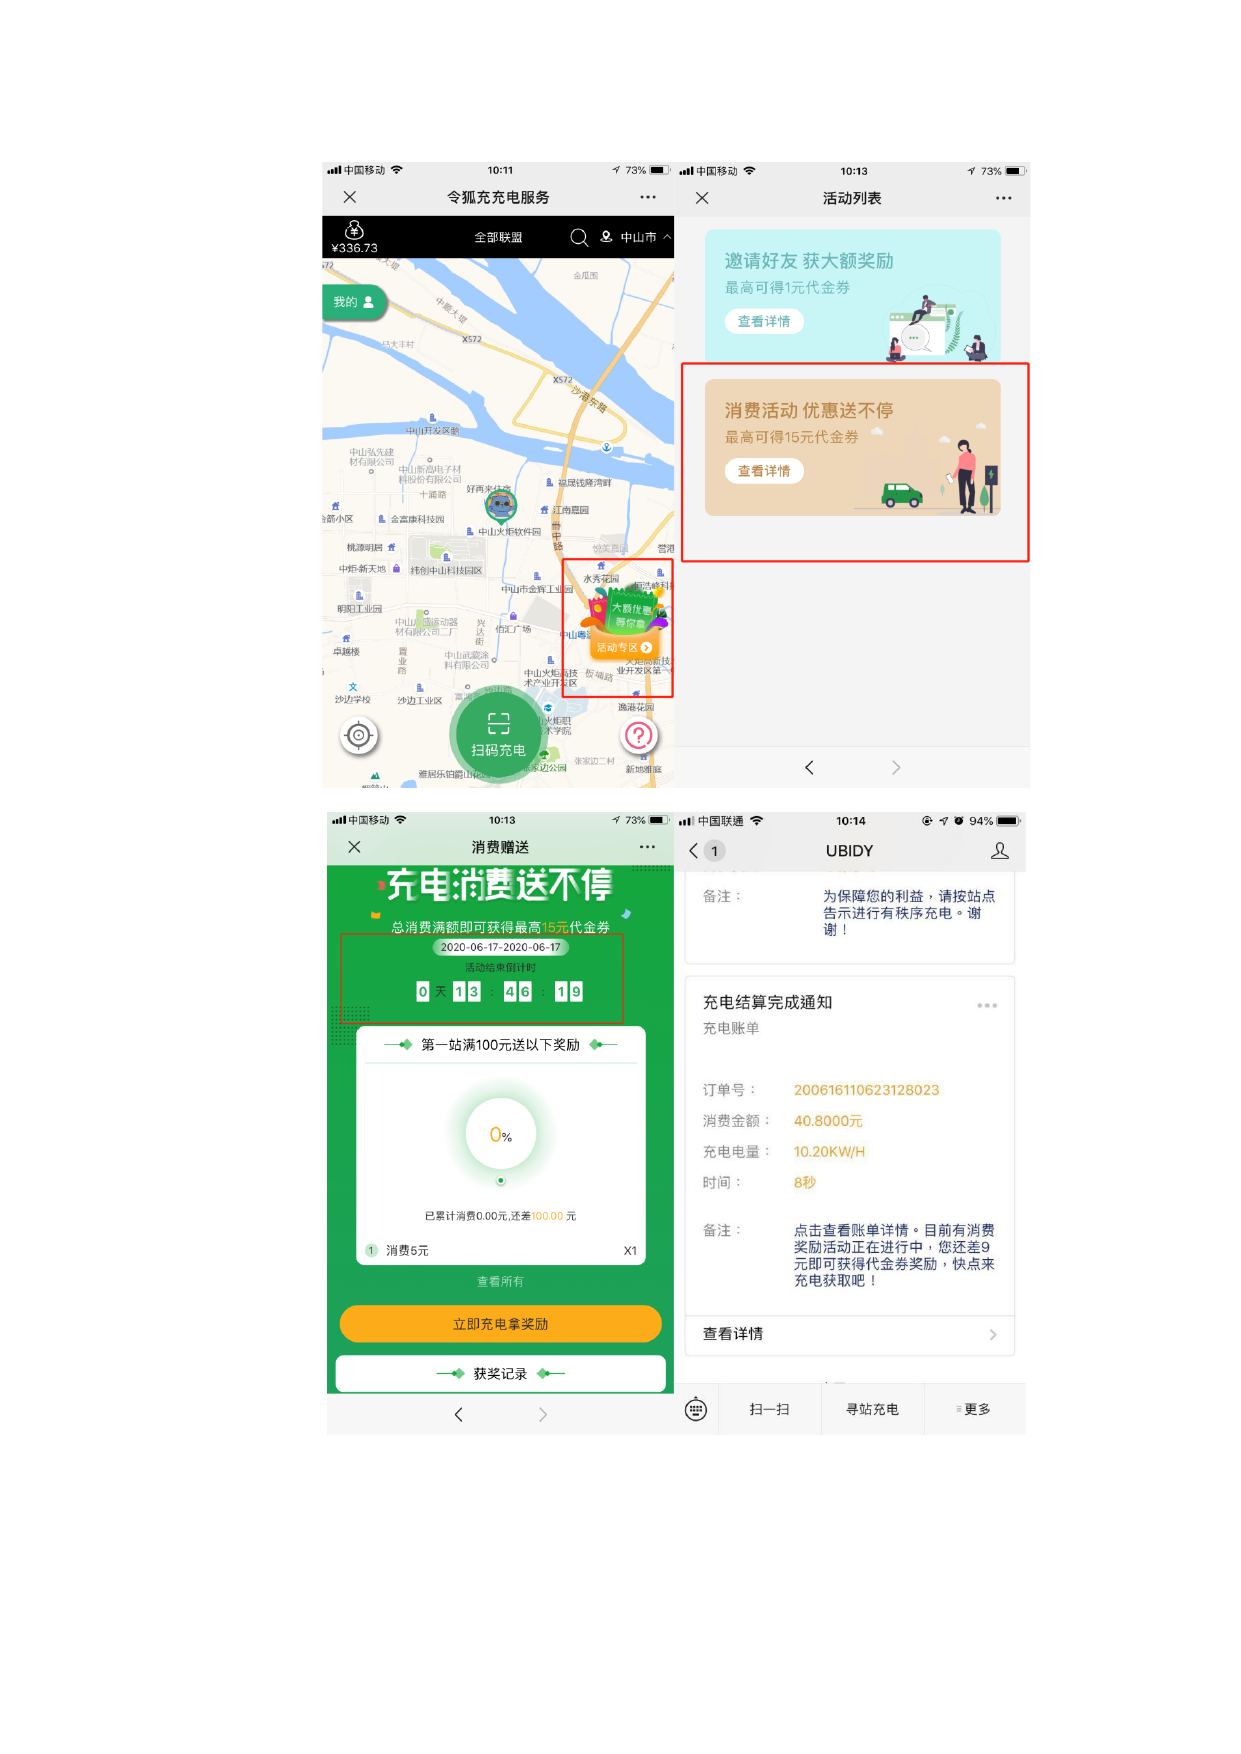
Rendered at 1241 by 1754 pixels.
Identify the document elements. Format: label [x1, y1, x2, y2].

picture [327, 812, 1026, 1435]
picture [322, 162, 1031, 788]
